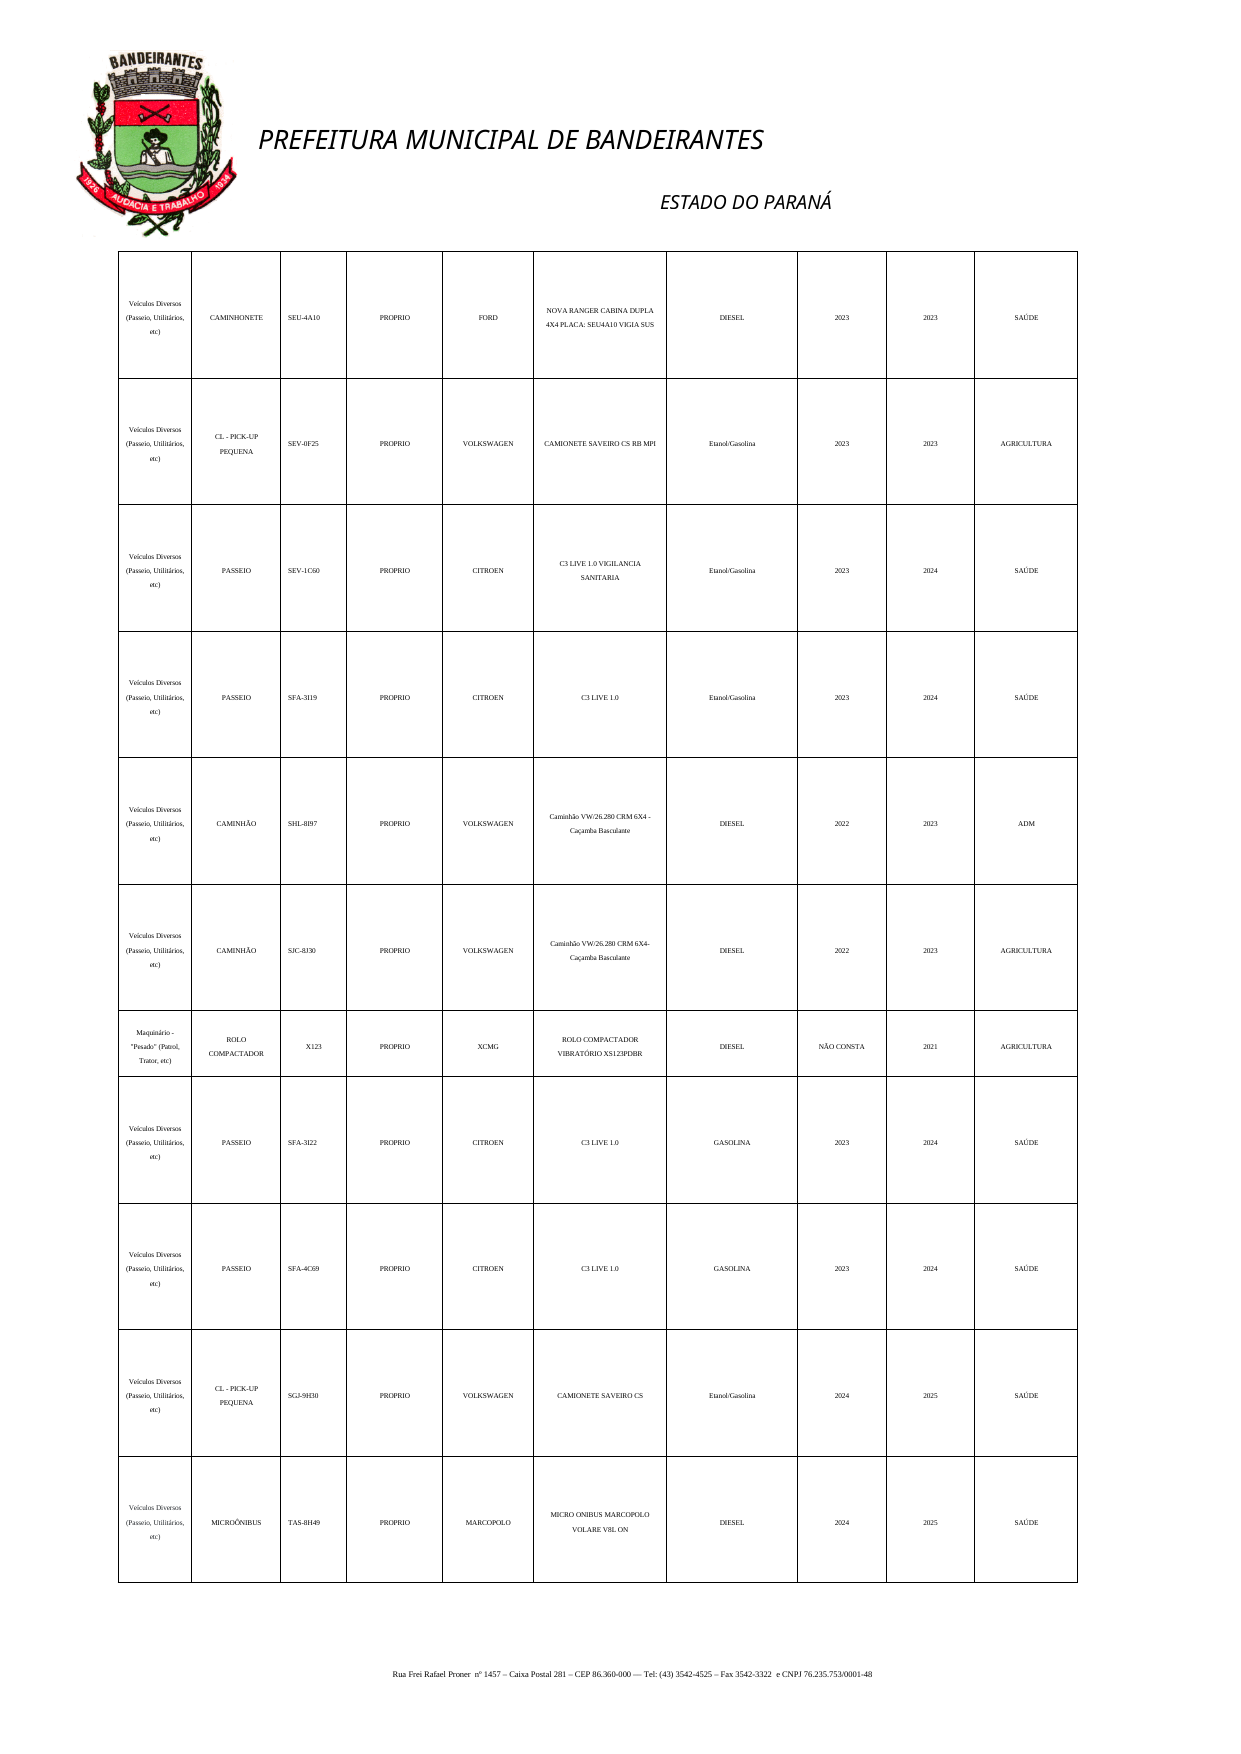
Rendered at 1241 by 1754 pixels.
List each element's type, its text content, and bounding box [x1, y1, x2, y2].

table_cell 2024 [887, 632, 974, 757]
table_cell MICROÔNIBUS [192, 1457, 280, 1582]
table_cell VOLKSWAGEN [443, 1330, 533, 1456]
table_cell NOVA RANGER CABINA DUPLA 4X4 PLACA: SEU4A10 VIGIA SUS [534, 252, 666, 378]
table_cell ADM [975, 758, 1077, 884]
table_cell Veículos Diversos (Passeio, Utilitários, etc) [119, 1204, 191, 1329]
table_cell PASSEIO [192, 632, 280, 757]
table_cell CITROEN [443, 1077, 533, 1203]
table_cell PROPRIO [347, 1457, 442, 1582]
table_cell 2023 [887, 758, 974, 884]
table_cell PROPRIO [347, 505, 442, 631]
table_cell PROPRIO [347, 379, 442, 504]
table_cell CAMINHÃO [192, 758, 280, 884]
table_cell AGRICULTURA [975, 885, 1077, 1010]
table_cell SJC-8J30 [281, 885, 346, 1010]
table_cell SAÚDE [975, 1330, 1077, 1456]
table_cell PROPRIO [347, 1330, 442, 1456]
table_cell MICRO ONIBUS MARCOPOLO VOLARE V8L ON [534, 1457, 666, 1582]
table_cell Veículos Diversos (Passeio, Utilitários, etc) [119, 379, 191, 504]
table_cell 2024 [798, 1457, 886, 1582]
table_cell 2025 [887, 1330, 974, 1456]
table_cell FORD [443, 252, 533, 378]
table_cell Etanol/Gasolina [667, 379, 797, 504]
table_cell SFA-3I22 [281, 1077, 346, 1203]
table_cell X123 [281, 1011, 346, 1076]
table_cell GASOLINA [667, 1204, 797, 1329]
table_cell CITROEN [443, 1204, 533, 1329]
table_cell PROPRIO [347, 885, 442, 1010]
table_cell VOLKSWAGEN [443, 885, 533, 1010]
picture [74, 50, 239, 246]
table_cell DIESEL [667, 885, 797, 1010]
table_cell 2022 [798, 885, 886, 1010]
table_cell VOLKSWAGEN [443, 758, 533, 884]
table_cell 2023 [798, 505, 886, 631]
table_cell Veículos Diversos (Passeio, Utilitários, etc) [119, 632, 191, 757]
table_cell SAÚDE [975, 1204, 1077, 1329]
table_cell PROPRIO [347, 1077, 442, 1203]
table_cell SAÚDE [975, 1077, 1077, 1203]
table_cell SFA-3I19 [281, 632, 346, 757]
table_cell DIESEL [667, 758, 797, 884]
table_cell 2021 [887, 1011, 974, 1076]
table_cell PROPRIO [347, 632, 442, 757]
table_cell PROPRIO [347, 758, 442, 884]
table_cell Veículos Diversos (Passeio, Utilitários, etc) [119, 1457, 191, 1582]
table_cell C3 LIVE 1.0 [534, 632, 666, 757]
table_cell TAS-8H49 [281, 1457, 346, 1582]
table_cell XCMG [443, 1011, 533, 1076]
table_cell SHL-8I97 [281, 758, 346, 884]
table_cell ROLO COMPACTADOR VIBRATÓRIO XS123PDBR [534, 1011, 666, 1076]
table_cell SGJ-9H30 [281, 1330, 346, 1456]
table_cell 2023 [887, 252, 974, 378]
table_cell 2023 [798, 632, 886, 757]
table_cell 2024 [798, 1330, 886, 1456]
table_cell DIESEL [667, 1457, 797, 1582]
table_cell Etanol/Gasolina [667, 1330, 797, 1456]
table_cell Veículos Diversos (Passeio, Utilitários, etc) [119, 1077, 191, 1203]
table_cell PROPRIO [347, 1011, 442, 1076]
table_cell CITROEN [443, 505, 533, 631]
table_cell SEU-4A10 [281, 252, 346, 378]
table_cell C3 LIVE 1.0 [534, 1204, 666, 1329]
table_cell PROPRIO [347, 252, 442, 378]
table_cell C3 LIVE 1.0 VIGILANCIA SANITARIA [534, 505, 666, 631]
table_cell PROPRIO [347, 1204, 442, 1329]
table_cell AGRICULTURA [975, 379, 1077, 504]
table_cell CL - PICK-UP PEQUENA [192, 379, 280, 504]
table_cell 2023 [887, 379, 974, 504]
table_cell 2025 [887, 1457, 974, 1582]
table_cell CAMINHÃO [192, 885, 280, 1010]
table_cell CAMIONETE SAVEIRO CS RB MPI [534, 379, 666, 504]
table_cell Veículos Diversos (Passeio, Utilitários, etc) [119, 505, 191, 631]
table_cell Maquinário - "Pesado" (Patrol, Trator, etc) [119, 1011, 191, 1076]
table_cell SFA-4C69 [281, 1204, 346, 1329]
table_cell SEV-0F25 [281, 379, 346, 504]
table_cell NÃO CONSTA [798, 1011, 886, 1076]
table_cell 2023 [798, 379, 886, 504]
table_cell PASSEIO [192, 505, 280, 631]
table_cell Caminhão VW/26.280 CRM 6X4 - Caçamba Basculante [534, 758, 666, 884]
table_cell SAÚDE [975, 505, 1077, 631]
table_cell Veículos Diversos (Passeio, Utilitários, etc) [119, 1330, 191, 1456]
table_cell Veículos Diversos (Passeio, Utilitários, etc) [119, 885, 191, 1010]
table_cell SEV-1C60 [281, 505, 346, 631]
table_cell GASOLINA [667, 1077, 797, 1203]
table_cell C3 LIVE 1.0 [534, 1077, 666, 1203]
table_cell Caminhão VW/26.280 CRM 6X4-Caçamba Basculante [534, 885, 666, 1010]
table_cell VOLKSWAGEN [443, 379, 533, 504]
table_cell CAMINHONETE [192, 252, 280, 378]
table_cell DIESEL [667, 1011, 797, 1076]
table_cell SAÚDE [975, 632, 1077, 757]
table_cell Veículos Diversos (Passeio, Utilitários, etc) [119, 758, 191, 884]
table_cell 2023 [798, 252, 886, 378]
table_cell ROLO COMPACTADOR [192, 1011, 280, 1076]
table_cell 2023 [798, 1204, 886, 1329]
table_cell AGRICULTURA [975, 1011, 1077, 1076]
table_cell PASSEIO [192, 1077, 280, 1203]
table_cell Etanol/Gasolina [667, 632, 797, 757]
table_cell 2023 [887, 885, 974, 1010]
table_cell CAMIONETE SAVEIRO CS [534, 1330, 666, 1456]
table_cell 2022 [798, 758, 886, 884]
table_cell DIESEL [667, 252, 797, 378]
table_cell MARCOPOLO [443, 1457, 533, 1582]
table_cell Veículos Diversos (Passeio, Utilitários, etc) [119, 252, 191, 378]
table_cell 2023 [798, 1077, 886, 1203]
table_cell Etanol/Gasolina [667, 505, 797, 631]
table_cell 2024 [887, 505, 974, 631]
table_cell 2024 [887, 1204, 974, 1329]
table_cell CL - PICK-UP PEQUENA [192, 1330, 280, 1456]
table_cell SAÚDE [975, 1457, 1077, 1582]
table_cell PASSEIO [192, 1204, 280, 1329]
table_cell 2024 [887, 1077, 974, 1203]
table_cell CITROEN [443, 632, 533, 757]
table_cell SAÚDE [975, 252, 1077, 378]
